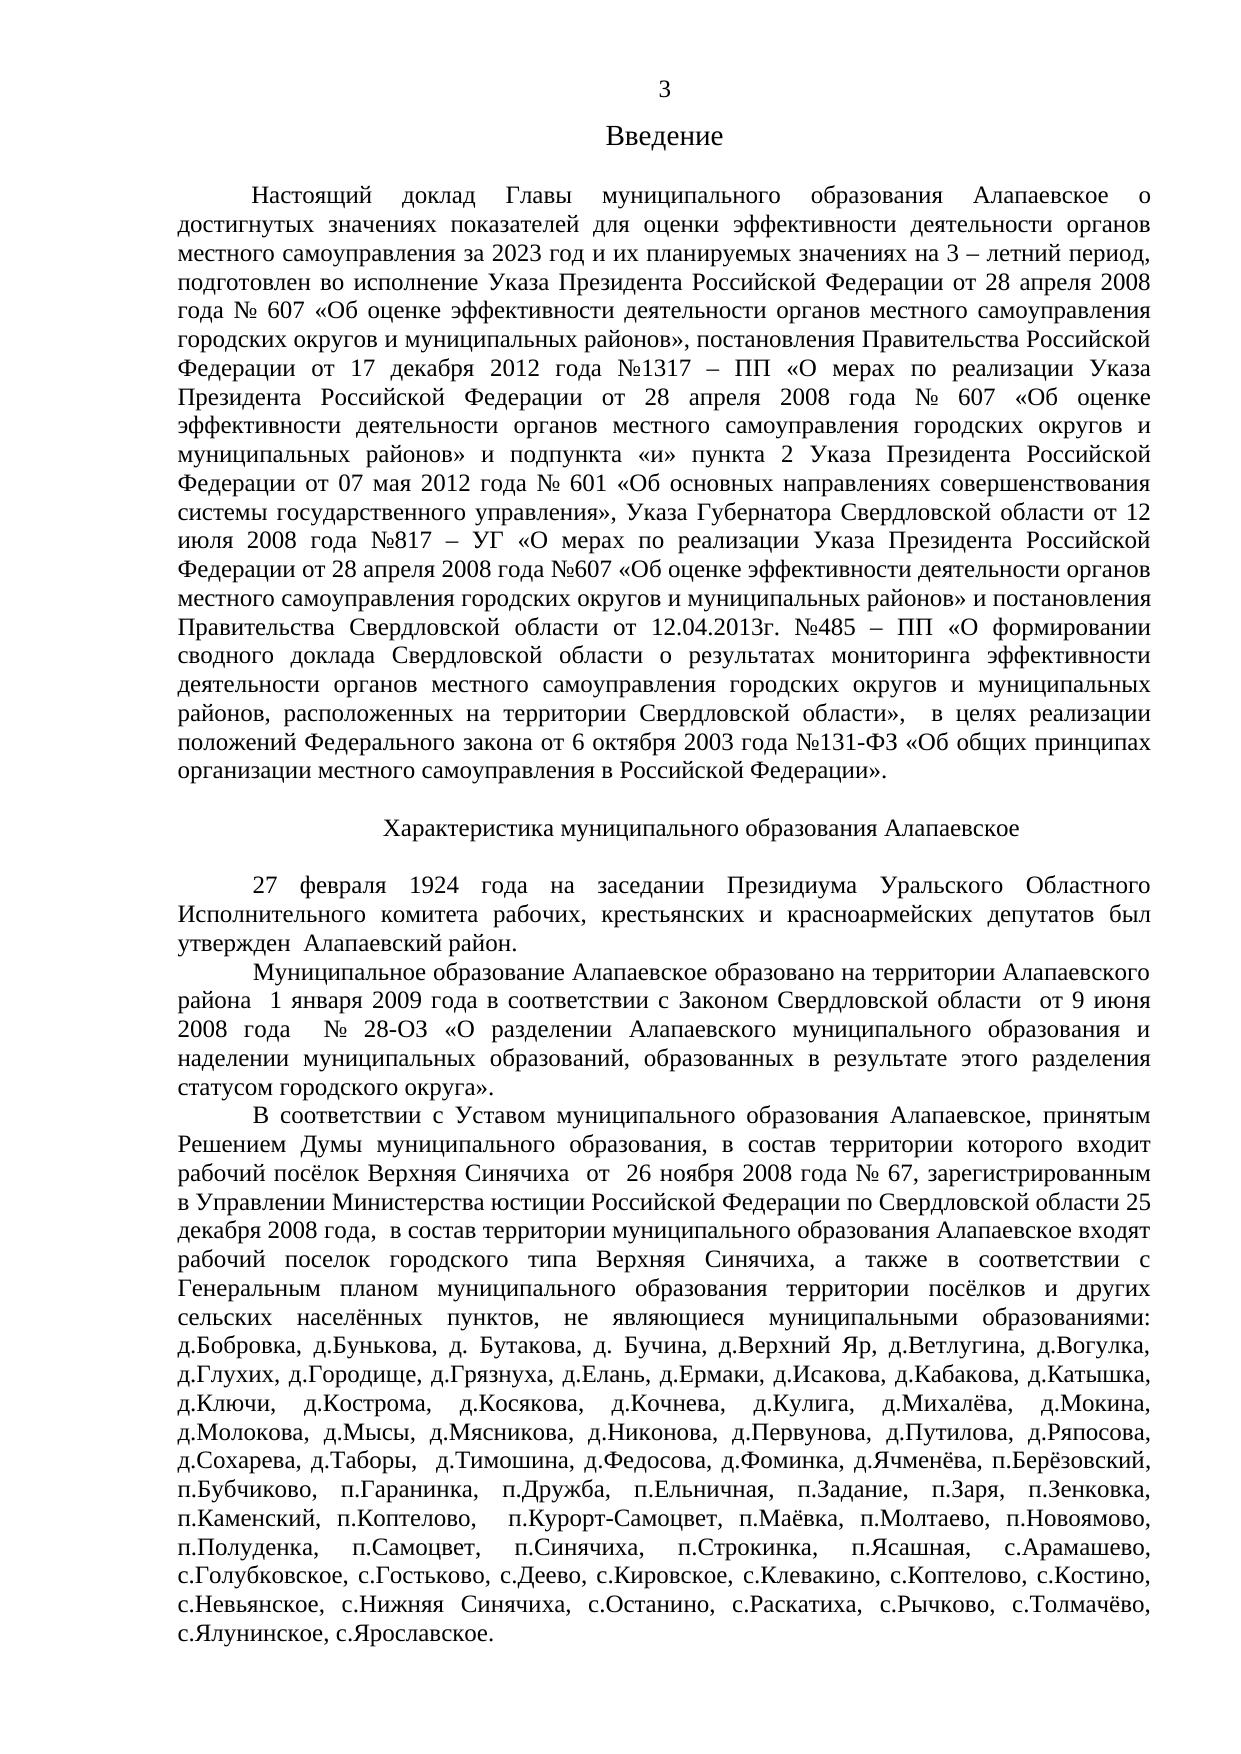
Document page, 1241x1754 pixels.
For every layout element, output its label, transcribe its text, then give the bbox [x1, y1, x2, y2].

text Муниципальное образование Алапаевское образовано на территории Алапаевского района 1 января 2009 года в соответствии с Законом Свердловской области от 9 июня 2008 года № 28-ОЗ «О разделении Алапаевского муниципального образования и наделении муниципальных образований, образованных в результате этого разделения статусом городского округа». [177, 957, 1152, 1100]
text Характеристика муниципального образования Алапаевское [177, 813, 1152, 842]
text 27 февраля 1924 года на заседании Президиума Уральского Областного Исполнительного комитета рабочих, крестьянских и красноармейских депутатов был утвержден Алапаевский район. [177, 870, 1152, 957]
text Настоящий доклад Главы муниципального образования Алапаевское о достигнутых значениях показателей для оценки эффективности деятельности органов местного самоуправления за 2023 год и их планируемых значениях на 3 – летний период, подготовлен во исполнение Указа Президента Российской Федерации от 28 апреля 2008 года № 607 «Об оценке эффективности деятельности органов местного самоуправления городских округов и муниципальных районов», постановления Правительства Российской Федерации от 17 декабря 2012 года №1317 – ПП «О мерах по реализации Указа Президента Российской Федерации от 28 апреля 2008 года № 607 «Об оценке эффективности деятельности органов местного самоуправления городских округов и муниципальных районов» и подпункта «и» пункта 2 Указа Президента Российской Федерации от 07 мая 2012 года № 601 «Об основных направлениях совершенствования системы государственного управления», Указа Губернатора Свердловской области от 12 июля 2008 года №817 – УГ «О мерах по реализации Указа Президента Российской Федерации от 28 апреля 2008 года №607 «Об оценке эффективности деятельности органов местного самоуправления городских округов и муниципальных районов» и постановления Правительства Свердловской области от 12.04.2013г. №485 – ПП «О формировании сводного доклада Свердловской области о результатах мониторинга эффективности деятельности органов местного самоуправления городских округов и муниципальных районов, расположенных на территории Свердловской области», в целях реализации положений Федерального закона от 6 октября ода №131-ФЗ «Об общих принципах организации местного самоуправления в Российской Федерации». [177, 180, 1152, 784]
text Введение [177, 118, 1152, 152]
text В соответствии с Уставом муниципального образования Алапаевское, принятым Решением Думы муниципального образования, в состав территории которого входит рабочий посёлок Верхняя Синячиха от 26 ноября 2008 года № 67, зарегистрированным в Управлении Министерства юстиции Российской Федерации по Свердловской области 25 декабря 2008 года, в состав территории муниципального образования Алапаевское входят рабочий поселок городского типа Верхняя Синячиха, а также в соответствии с Генеральным планом муниципального образования территории посёлков и других сельских населённых пунктов, не являющиеся муниципальными образованиями: д.Бобровка, д.Бунькова, д. Бутакова, д. Бучина, д.Верхний Яр, д.Ветлугина, д.Вогулка, д.Глухих, д.Городище, д.Грязнуха, д.Елань, д.Ермаки, д.Исакова, д.Кабакова, д.Катышка, д.Ключи, д.Кострома, д.Косякова, д.Кочнева, д.Кулига, д.Михалёва, д.Мокина, д.Молокова, д.Мысы, д.Мясникова, д.Никонова, д.Первунова, д.Путилова, д.Ряпосова, д.Сохарева, д.Таборы, д.Тимошина, д.Федосова, д.Фоминка, д.Ячменёва, п.Берёзовский, п.Бубчиково, п.Гаранинка, п.Дружба, п.Ельничная, п.Задание, п.Заря, п.Зенковка, п.Каменский, п.Коптелово, п.Курорт-Самоцвет, п.Маёвка, п.Молтаево, п.Новоямово, п.Полуденка, п.Самоцвет, п.Синячиха, п.Строкинка, п.Ясашная, с.Арамашево, с.Голубковское, с.Гостьково, с.Деево, с.Кировское, с.Клевакино, с.Коптелово, с.Костино, с.Невьянское, с.Нижняя Синячиха, с.Останино, с.Раскатиха, с.Рычково, с.Толмачёво, с.Ялунинское, с.Ярославское. [177, 1100, 1152, 1647]
